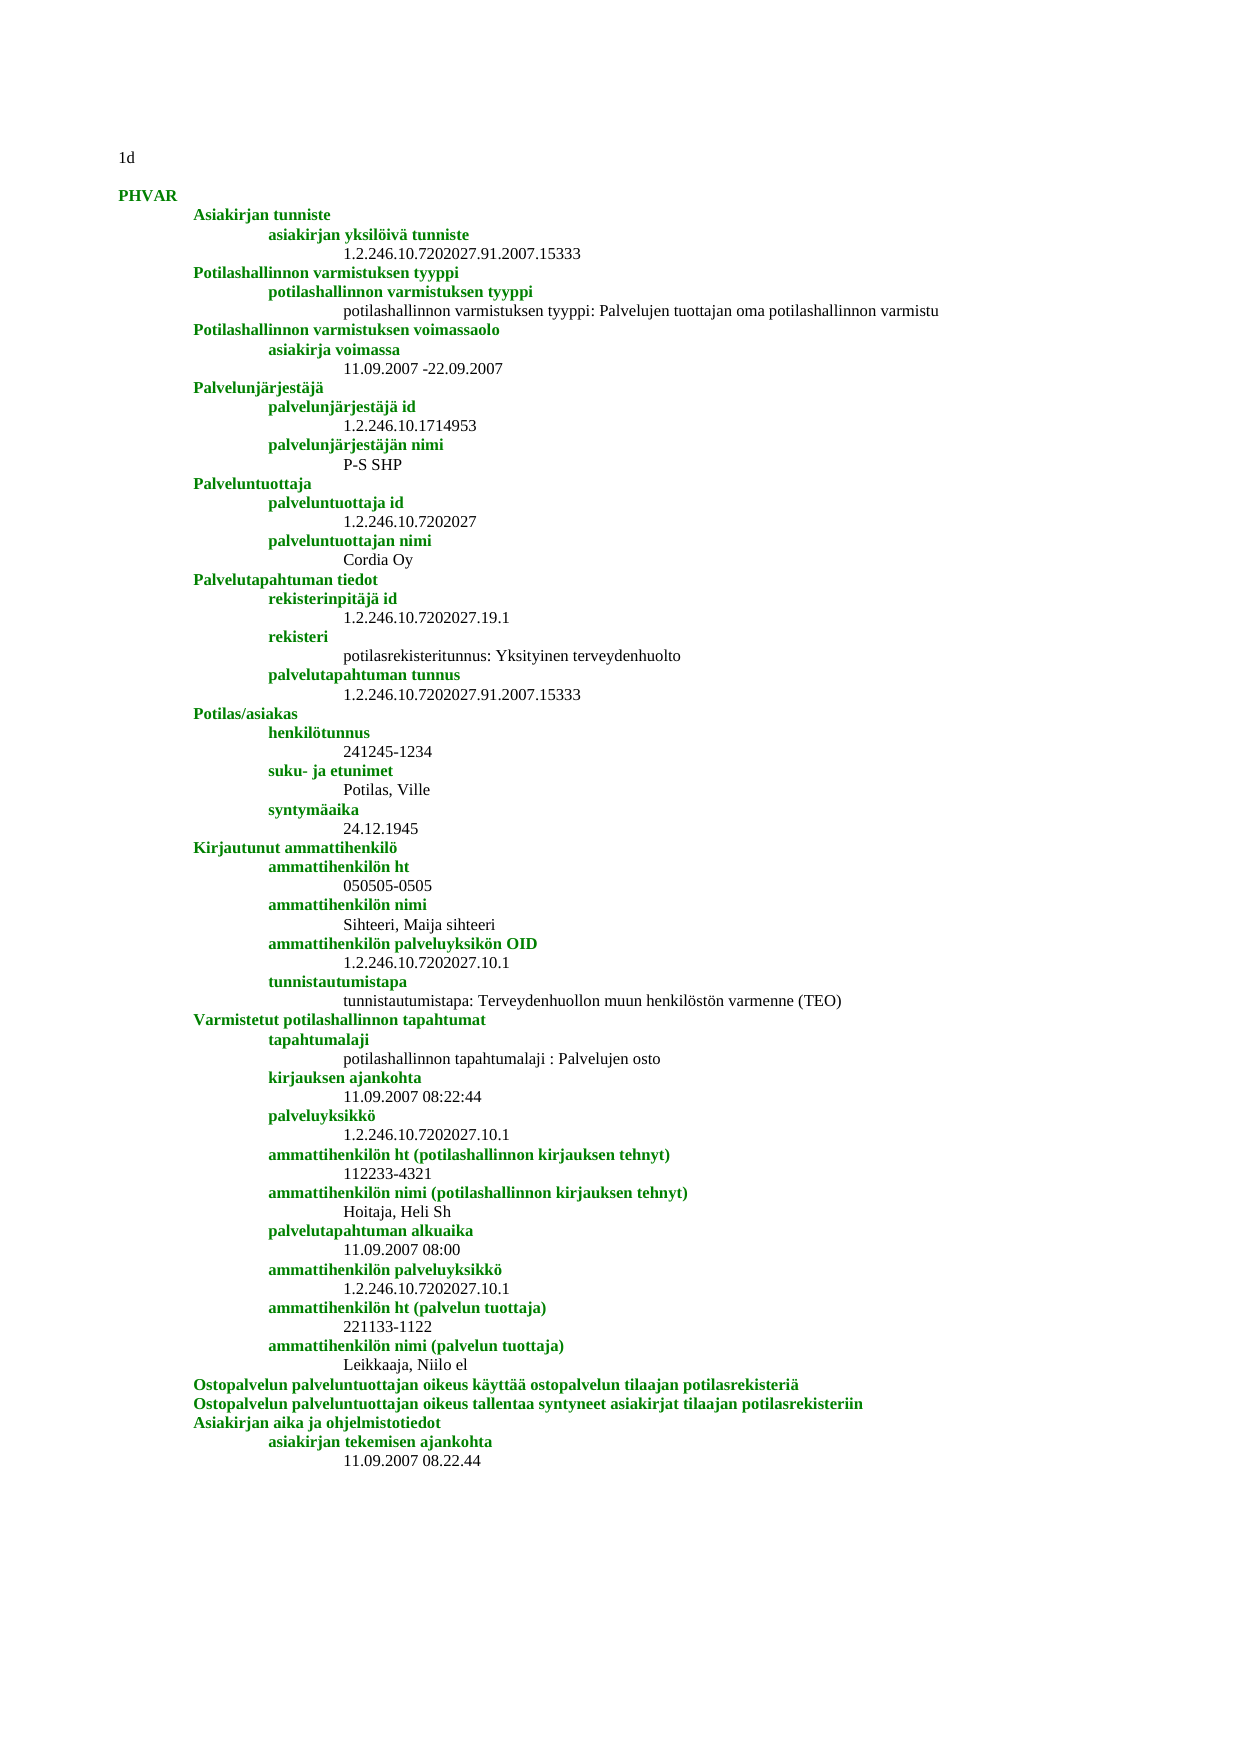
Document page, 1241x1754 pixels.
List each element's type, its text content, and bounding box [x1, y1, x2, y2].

text 11.09.2007 08:00 [343, 1240, 1122, 1259]
text asiakirjan yksilöivä tunniste [268, 224, 1122, 243]
text PHVAR [118, 186, 1122, 205]
text palvelutapahtuman alkuaika [268, 1221, 1122, 1240]
text asiakirjan tekemisen ajankohta [268, 1432, 1122, 1451]
text palveluntuottaja id [268, 493, 1122, 512]
text palvelunjärjestäjän nimi [268, 435, 1122, 454]
text 1.2.246.10.7202027.10.1 [343, 1125, 1122, 1144]
text Ostopalvelun palveluntuottajan oikeus käyttää ostopalvelun tilaajan potilasrekisteriä [193, 1374, 1122, 1393]
text Asiakirjan aika ja ohjelmistotiedot [193, 1413, 1122, 1432]
text suku- ja etunimet [268, 761, 1122, 780]
text henkilötunnus [268, 723, 1122, 742]
text Potilashallinnon varmistuksen voimassaolo [193, 320, 1122, 339]
text 1.2.246.10.7202027.10.1 [343, 953, 1122, 972]
text 1.2.246.10.1714953 [343, 416, 1122, 435]
text Potilashallinnon varmistuksen tyyppi [193, 263, 1122, 282]
text Sihteeri, Maija sihteeri [343, 914, 1122, 933]
text 1.2.246.10.7202027.19.1 [343, 608, 1122, 627]
text 1.2.246.10.7202027 [343, 512, 1122, 531]
text palvelutapahtuman tunnus [268, 665, 1122, 684]
text 11.09.2007 08.22.44 [343, 1451, 1122, 1470]
text Palvelunjärjestäjä [193, 378, 1122, 397]
text potilashallinnon varmistuksen tyyppi [268, 282, 1122, 301]
text Cordia Oy [343, 550, 1122, 569]
text Hoitaja, Heli Sh [343, 1202, 1122, 1221]
text ammattihenkilön palveluyksikkö [268, 1259, 1122, 1278]
text ammattihenkilön nimi (potilashallinnon kirjauksen tehnyt) [268, 1183, 1122, 1202]
text syntymäaika [268, 799, 1122, 818]
text 241245-1234 [343, 742, 1122, 761]
text potilashallinnon varmistuksen tyyppi: Palvelujen tuottajan oma potilashallinnon varmistu [343, 301, 1122, 320]
text 1.2.246.10.7202027.91.2007.15333 [343, 684, 1122, 703]
text ammattihenkilön nimi [268, 895, 1122, 914]
text 1.2.246.10.7202027.10.1 [343, 1278, 1122, 1298]
text ammattihenkilön ht [268, 857, 1122, 876]
text ammattihenkilön ht (potilashallinnon kirjauksen tehnyt) [268, 1144, 1122, 1163]
text kirjauksen ajankohta [268, 1068, 1122, 1087]
text 11.09.2007 08:22:44 [343, 1087, 1122, 1106]
text Leikkaaja, Niilo el [343, 1355, 1122, 1374]
text 1d [118, 148, 1122, 167]
text Palveluntuottaja [193, 473, 1122, 493]
text ammattihenkilön ht (palvelun tuottaja) [268, 1298, 1122, 1317]
text rekisterinpitäjä id [268, 588, 1122, 608]
text tunnistautumistapa [268, 972, 1122, 991]
text palveluyksikkö [268, 1106, 1122, 1125]
text Palvelutapahtuman tiedot [193, 569, 1122, 588]
text potilashallinnon tapahtumalaji : Palvelujen osto [343, 1048, 1122, 1068]
text Kirjautunut ammattihenkilö [193, 838, 1122, 857]
text tunnistautumistapa: Terveydenhuollon muun henkilöstön varmenne (TEO) [343, 991, 1122, 1010]
text 050505-0505 [343, 876, 1122, 895]
text 1.2.246.10.7202027.91.2007.15333 [343, 243, 1122, 263]
text Potilas, Ville [343, 780, 1122, 799]
text palvelunjärjestäjä id [268, 397, 1122, 416]
text 11.09.2007 -22.09.2007 [343, 358, 1122, 378]
text 24.12.1945 [343, 818, 1122, 838]
text P-S SHP [343, 454, 1122, 473]
text Varmistetut potilashallinnon tapahtumat [193, 1010, 1122, 1029]
text palveluntuottajan nimi [268, 531, 1122, 550]
text potilasrekisteritunnus: Yksityinen terveydenhuolto [343, 646, 1122, 665]
text ammattihenkilön palveluyksikön OID [268, 933, 1122, 953]
text ammattihenkilön nimi (palvelun tuottaja) [268, 1336, 1122, 1355]
text 112233-4321 [343, 1163, 1122, 1183]
text rekisteri [268, 627, 1122, 646]
text Ostopalvelun palveluntuottajan oikeus tallentaa syntyneet asiakirjat tilaajan potilasrekisteriin [193, 1393, 1122, 1413]
text tapahtumalaji [268, 1029, 1122, 1048]
text 221133-1122 [343, 1317, 1122, 1336]
text Potilas/asiakas [193, 703, 1122, 723]
text Asiakirjan tunniste [193, 205, 1122, 224]
text asiakirja voimassa [268, 339, 1122, 358]
